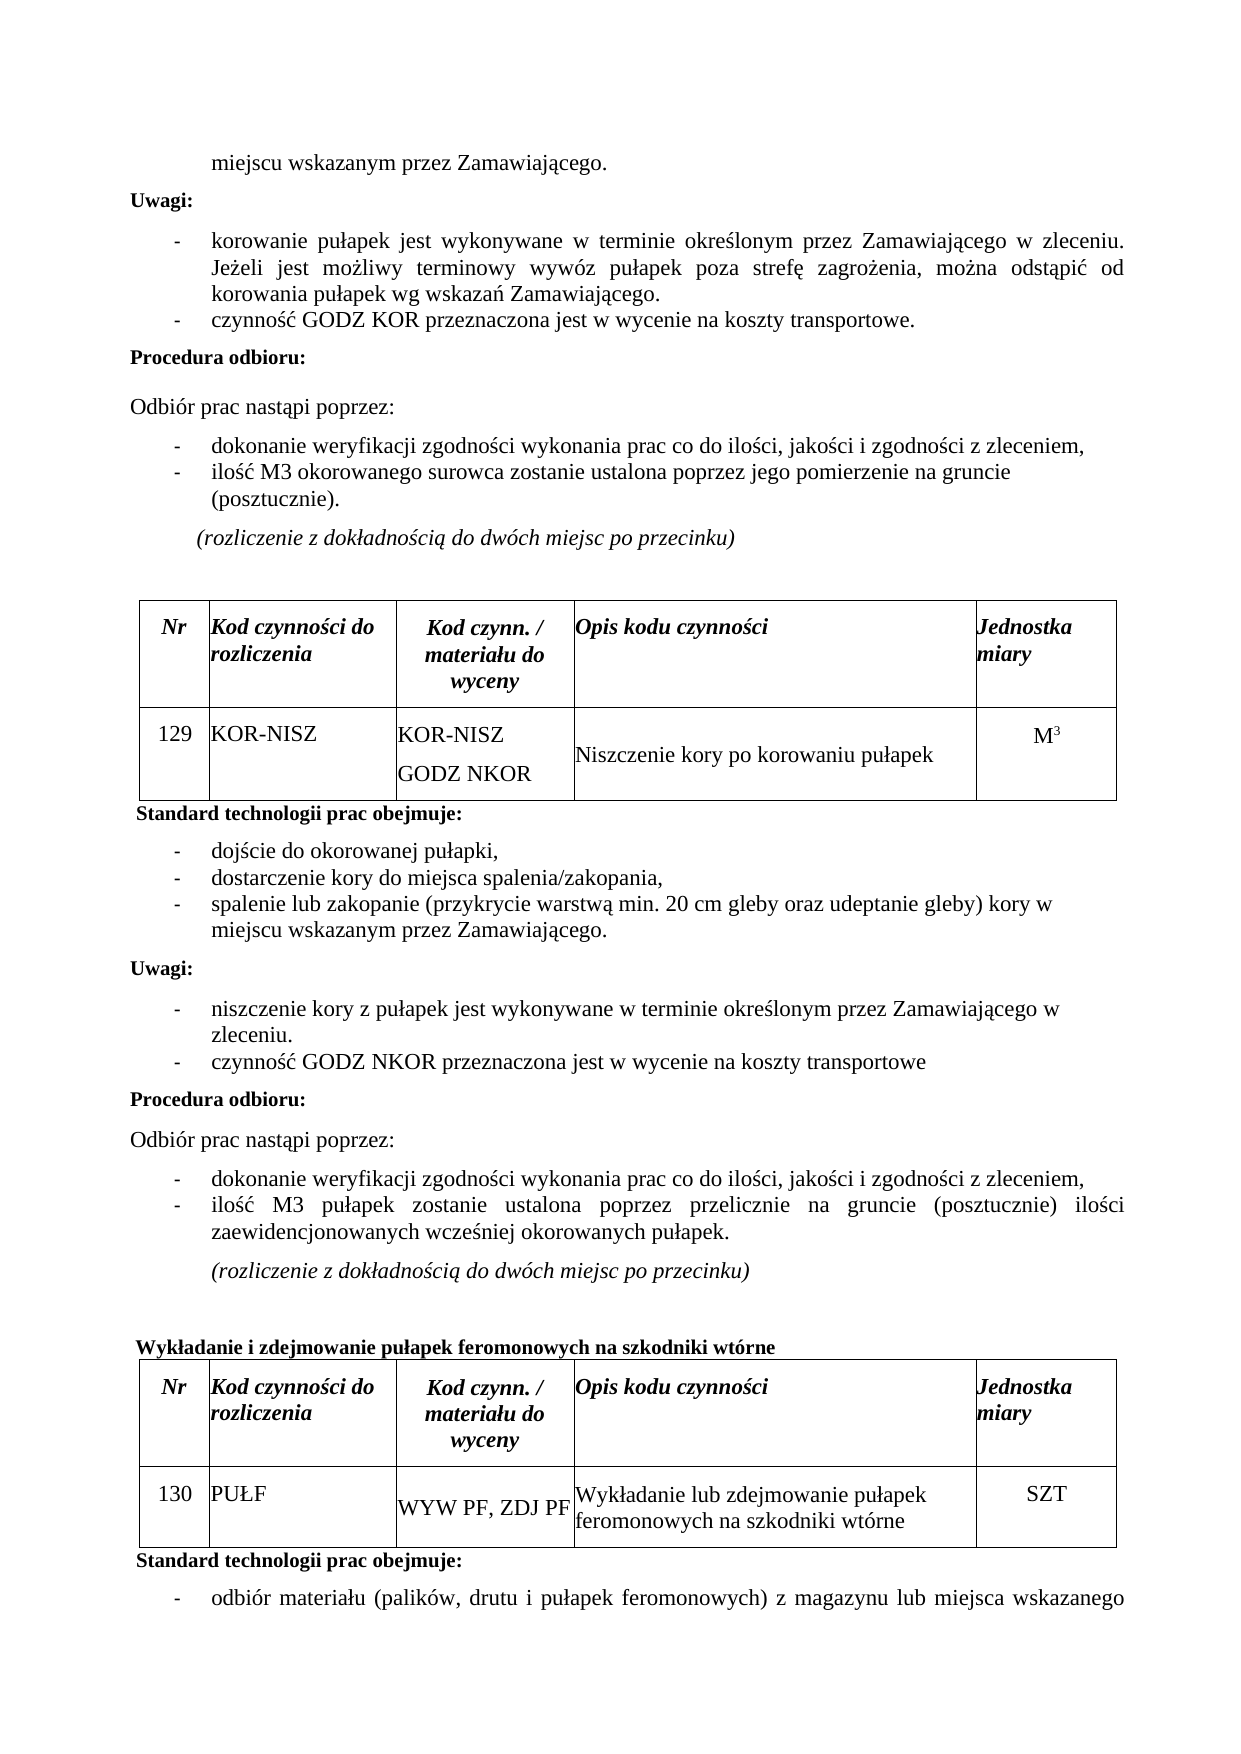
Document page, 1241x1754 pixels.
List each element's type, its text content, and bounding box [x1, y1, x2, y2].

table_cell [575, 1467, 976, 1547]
text Uwagi: [130, 955, 1126, 979]
text Standard technologii prac obejmuje: [136, 801, 1126, 825]
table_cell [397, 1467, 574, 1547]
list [173, 1584, 1126, 1611]
list dojście do okorowanej pułapki, [130, 837, 1126, 864]
text Standard technologii prac obejmuje: [136, 1548, 1126, 1572]
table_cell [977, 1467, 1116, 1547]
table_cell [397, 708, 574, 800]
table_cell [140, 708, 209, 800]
text Uwagi: [130, 187, 1126, 212]
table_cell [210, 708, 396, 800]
text (rozliczenie z dokładnością do dwóch miejsc po przecinku) [130, 1257, 1126, 1283]
text (rozliczenie z dokładnością do dwóch miejsc po przecinku) [130, 523, 1126, 550]
list ilość M3 okorowanego surowca zostanie ustalona poprzez jego pomierzenie na gruncie (posztucznie). [173, 458, 1126, 511]
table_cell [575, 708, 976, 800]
list czynność GODZ KOR przeznaczona jest w wycenie na koszty transportowe. [130, 306, 1126, 333]
list spalenie lub zakopanie (przykrycie warstwą min. 20 cm gleby oraz udeptanie gleby) kory w miejscu wskazanym przez Zamawiającego. [173, 890, 1126, 943]
text Odbiór prac nastąpi poprzez: [130, 393, 1126, 419]
text Procedura odbioru: [130, 345, 1126, 369]
list dokonanie weryfikacji zgodności wykonania prac co do ilości, jakości i zgodności z zleceniem, [173, 1165, 1126, 1192]
text Odbiór prac nastąpi poprzez: [130, 1126, 1126, 1153]
list dokonanie weryfikacji zgodności wykonania prac co do ilości, jakości i zgodności z zleceniem, [173, 432, 1126, 458]
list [173, 149, 1126, 175]
list czynność GODZ NKOR przeznaczona jest w wycenie na koszty transportowe [130, 1048, 1126, 1074]
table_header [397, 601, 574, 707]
text Wykładanie i zdejmowanie pułapek feromonowych na szkodniki wtórne [135, 1335, 1126, 1359]
list niszczenie kory z pułapek jest wykonywane w terminie określonym przez Zamawiającego w zleceniu. [173, 995, 1126, 1048]
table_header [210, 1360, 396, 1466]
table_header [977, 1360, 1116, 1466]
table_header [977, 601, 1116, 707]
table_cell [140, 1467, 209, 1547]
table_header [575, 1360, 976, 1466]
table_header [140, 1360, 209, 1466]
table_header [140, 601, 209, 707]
list korowanie pułapek jest wykonywane w terminie określonym przez Zamawiającego w zleceniu. Jeżeli jest możliwy terminowy wywóz pułapek poza strefę zagrożenia, można odstąpić od korowania pułapek wg wskazań Zamawiającego. [173, 227, 1126, 306]
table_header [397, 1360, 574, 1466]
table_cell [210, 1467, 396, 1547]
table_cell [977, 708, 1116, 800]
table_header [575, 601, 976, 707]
list dostarczenie kory do miejsca spalenia/zakopania, [130, 864, 1126, 890]
text Procedura odbioru: [130, 1087, 1126, 1111]
list ilość M3 pułapek zostanie ustalona poprzez przelicznie na gruncie (posztucznie) ilości zaewidencjonowanych wcześniej okorowanych pułapek. [173, 1192, 1126, 1244]
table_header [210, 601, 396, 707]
